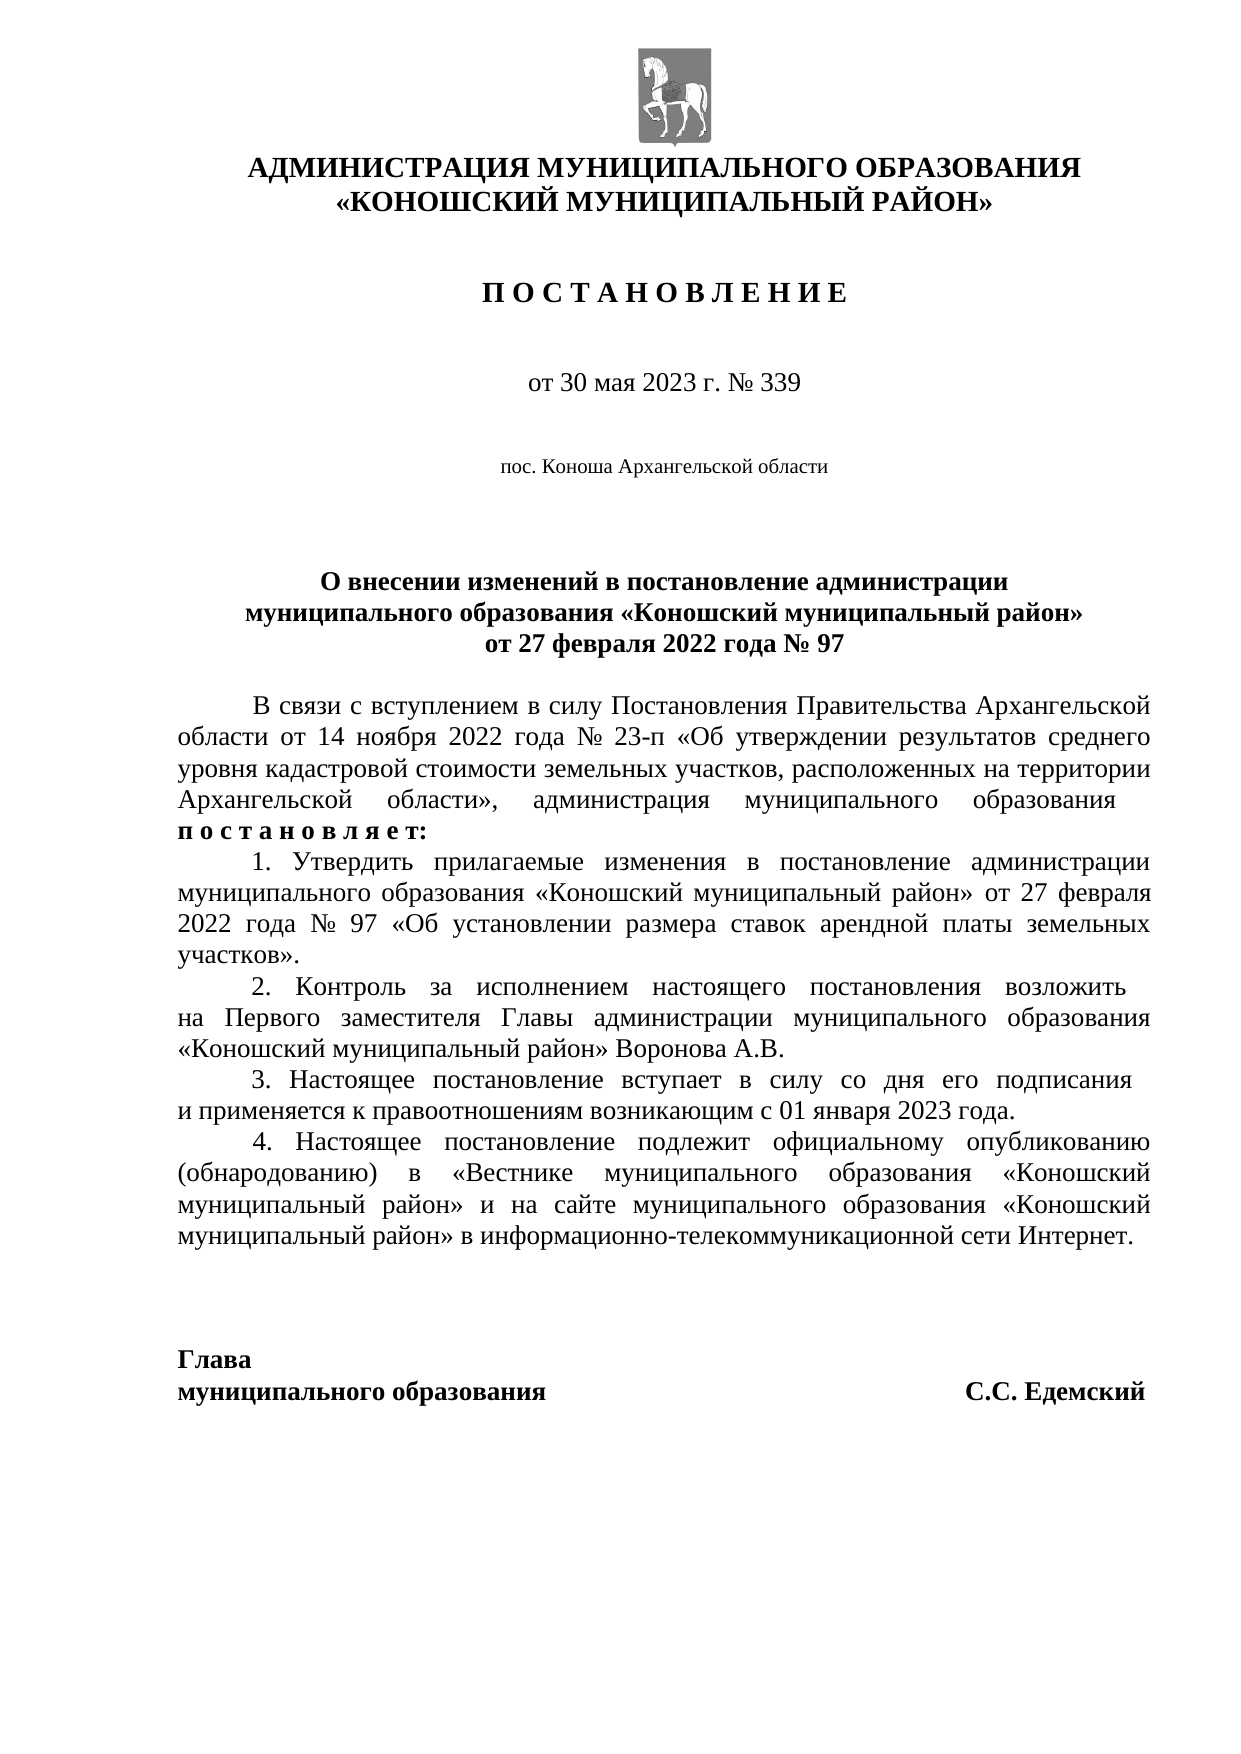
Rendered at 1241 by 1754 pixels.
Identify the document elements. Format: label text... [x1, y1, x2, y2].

text 4. Настоящее постановление подлежит официальному опубликованию (обнародованию) в «Вестнике муниципального образования «Коношский муниципальный район» и на сайте муниципального образования «Коношский муниципальный район» в информационно-телекоммуникационной сети Интернет. [177, 1125, 1152, 1250]
text пос. Коноша Архангельской области [177, 454, 1152, 478]
text Глава [177, 1343, 1152, 1374]
text В связи с вступлением в силу Постановления Правительства Архангельской области от 14 ноября 2022 года № 23-п «Об утверждении результатов среднего уровня кадастровой стоимости земельных участков, расположенных на территории Архангельской области», администрация муниципального образования п о с т а н о в л я е т: [177, 689, 1152, 845]
text от 27 февраля 2022 года № 97 [177, 627, 1152, 658]
text 1. Утвердить прилагаемые изменения в постановление администрации муниципального образования «Коношский муниципальный район» от 27 февраля 2022 года № 97 «Об установлении размера ставок арендной платы земельных участков». [177, 845, 1152, 970]
text «КОНОШСКИЙ МУНИЦИПАЛЬНЫЙ РАЙОН» [177, 184, 1152, 217]
text муниципального образования «Коношский муниципальный район» [177, 596, 1152, 627]
text муниципального образования С.С. Едемский [177, 1374, 1152, 1406]
text 3. Настоящее постановление вступает в силу со дня его подписания и применяется к правоотношениям возникающим с 01 января 2023 года. [177, 1063, 1152, 1125]
text от 30 мая 2023 г. № 339 [177, 366, 1152, 397]
text 2. Контроль за исполнением настоящего постановления возложить на Первого заместителя Главы администрации муниципального образования «Коношский муниципальный район» Воронова А.В. [177, 970, 1152, 1063]
text О внесении изменений в постановление администрации [177, 565, 1152, 596]
text П О С Т А Н О В Л Е Н И Е [177, 275, 1152, 308]
text АДМИНИСТРАЦИЯ МУНИЦИПАЛЬНОГО ОБРАЗОВАНИЯ [177, 150, 1152, 184]
picture [637, 48, 712, 149]
